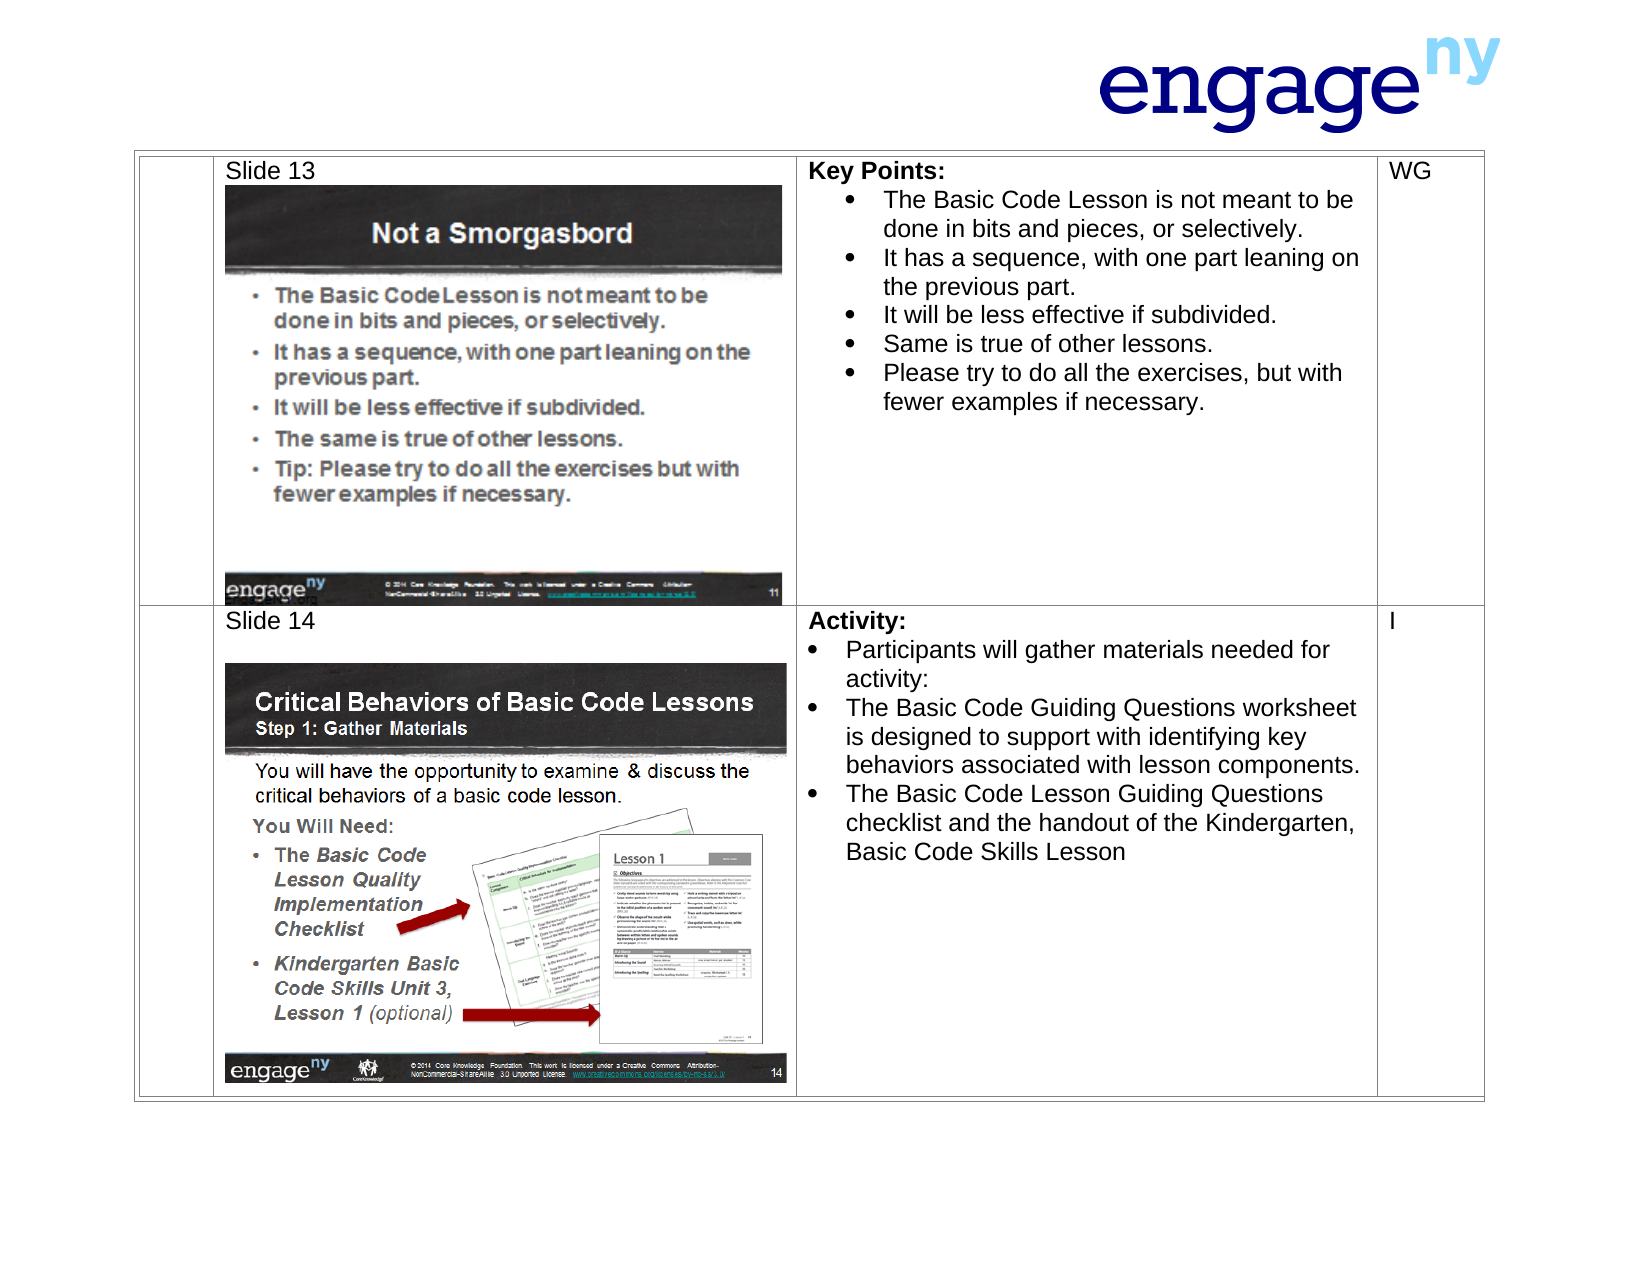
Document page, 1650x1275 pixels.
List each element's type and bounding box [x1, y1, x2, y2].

table_cell [135, 151, 1484, 1101]
picture [225, 663, 787, 1083]
picture [225, 185, 783, 606]
picture [1100, 37, 1500, 133]
